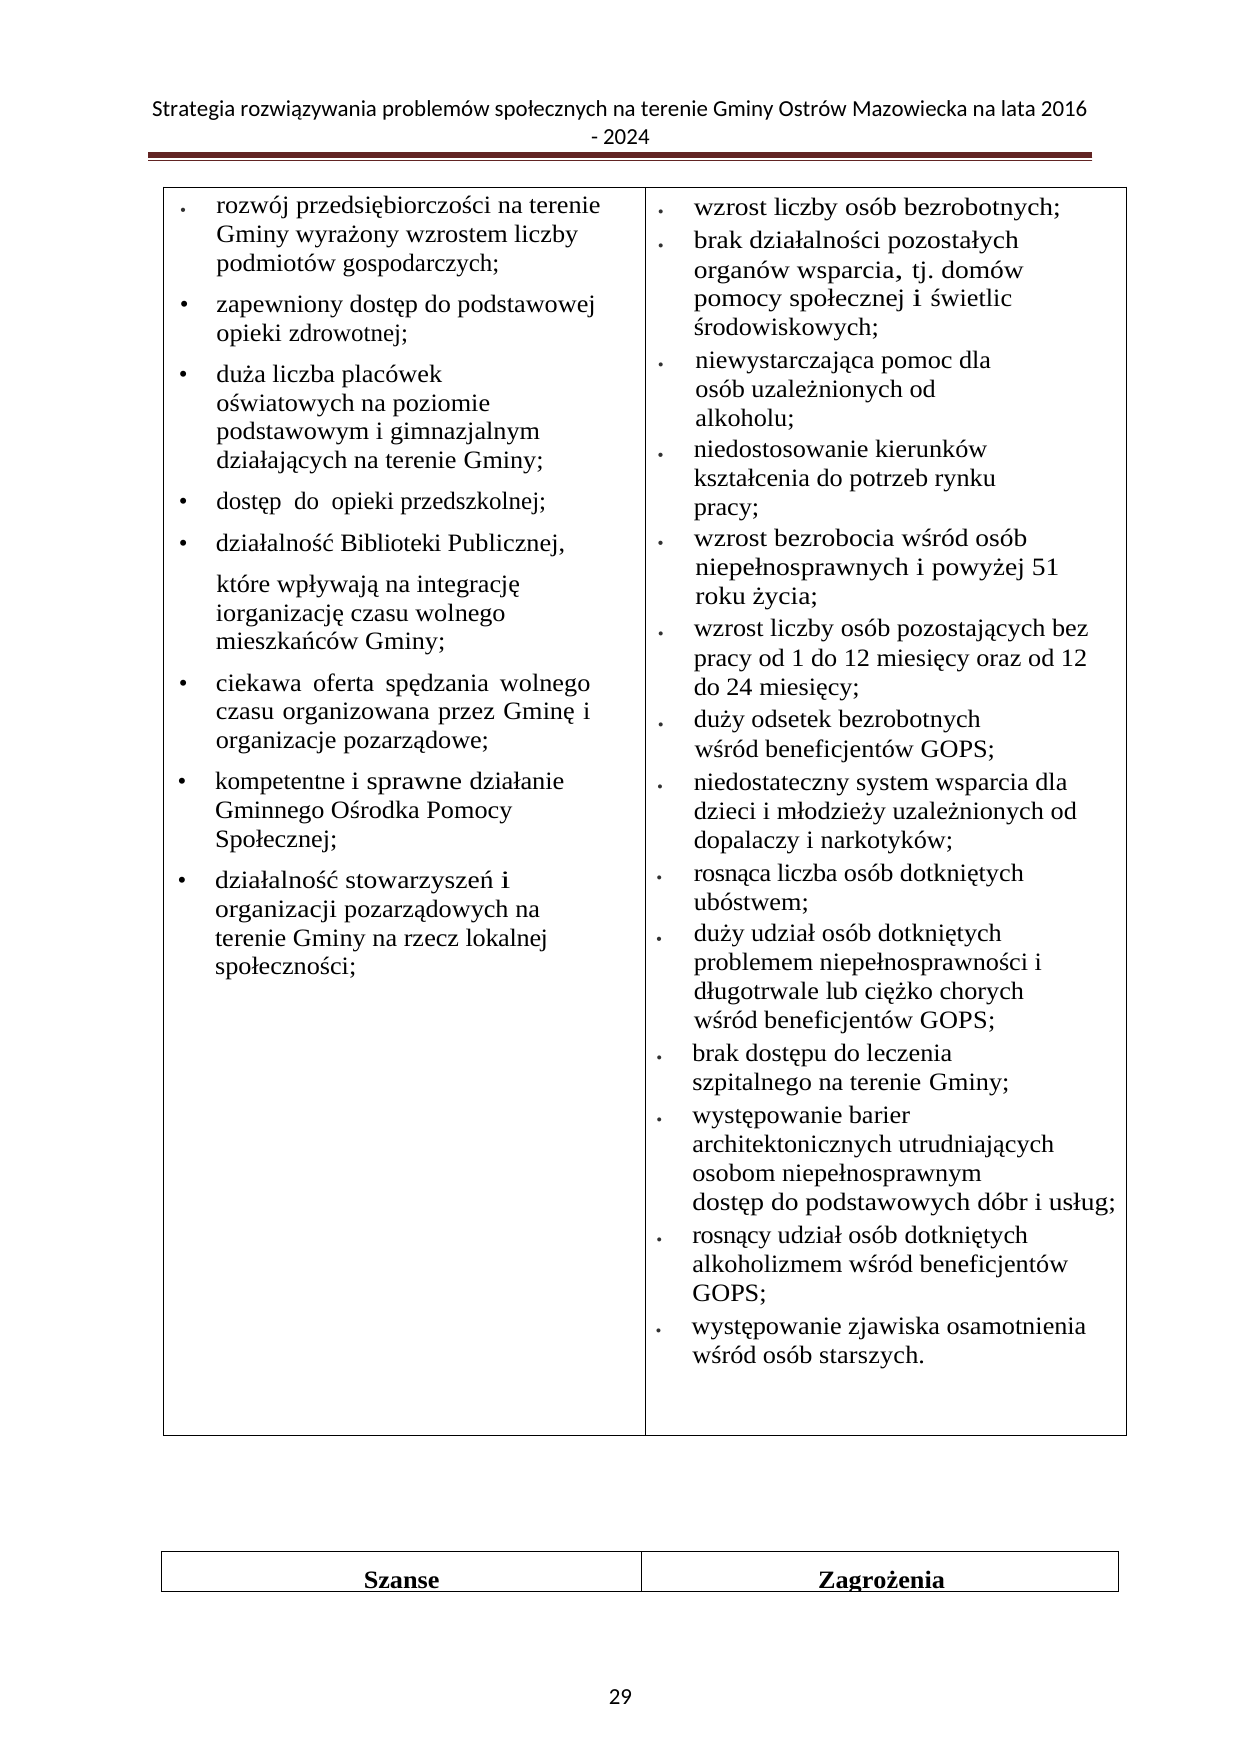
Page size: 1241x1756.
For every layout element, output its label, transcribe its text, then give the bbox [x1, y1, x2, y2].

table_header Szanse [162, 1552, 641, 1591]
table_cell wzrost liczby osób bezrobotnych; brak działalności pozostałych organów wsparcia, tj. domów pomocy społecznej i świetlic środowiskowych; niewystarczająca pomoc dla osób uzależnionych od alkoholu; niedostosowanie kierunków kształcenia do potrzeb rynku pracy; wzrost bezrobocia wśród osób niepełnosprawnych i powyżej 51 roku życia; wzrost liczby osób pozostających bez pracy od 1 do 12 miesięcy oraz od 12 do 24 miesięcy; duży odsetek bezrobotnych wśród beneficjentów GOPS; niedostateczny system wsparcia dla dzieci i młodzieży uzależnionych od dopalaczy i narkotyków; rosnąca liczba osób dotkniętych ubóstwem; duży udział osób dotkniętych problemem niepełnosprawności i długotrwale lub ciężko chorych wśród beneficjentów GOPS; brak dostępu do leczenia szpitalnego na terenie Gminy; występowanie barier architektonicznych utrudniających osobom niepełnosprawnym dostęp do podstawowych dóbr i usług; rosnący udział osób dotkniętych alkoholizmem wśród beneficjentów GOPS; występowanie zjawiska osamotnienia wśród osób starszych. [646, 188, 1126, 1435]
table_cell rozwój przedsiębiorczości na terenie Gminy wyrażony wzrostem liczby podmiotów gospodarczych; zapewniony dostęp do podstawowej opieki zdrowotnej; duża liczba placówek oświatowych na poziomie podstawowym i gimnazjalnym działających na terenie Gminy; dostęp do opieki przedszkolnej; działalność Biblioteki Publicznej, które wpływają na integrację iorganizację czasu wolnego mieszkańców Gminy; ciekawa oferta spędzania wolnego czasu organizowana przez Gminę i organizacje pozarządowe; kompetentne i sprawne działanie Gminnego Ośrodka Pomocy Społecznej; działalność stowarzyszeń i organizacji pozarządowych na terenie Gminy na rzecz lokalnej społeczności; [164, 188, 645, 1435]
table_header Zagrożenia [642, 1552, 1118, 1591]
